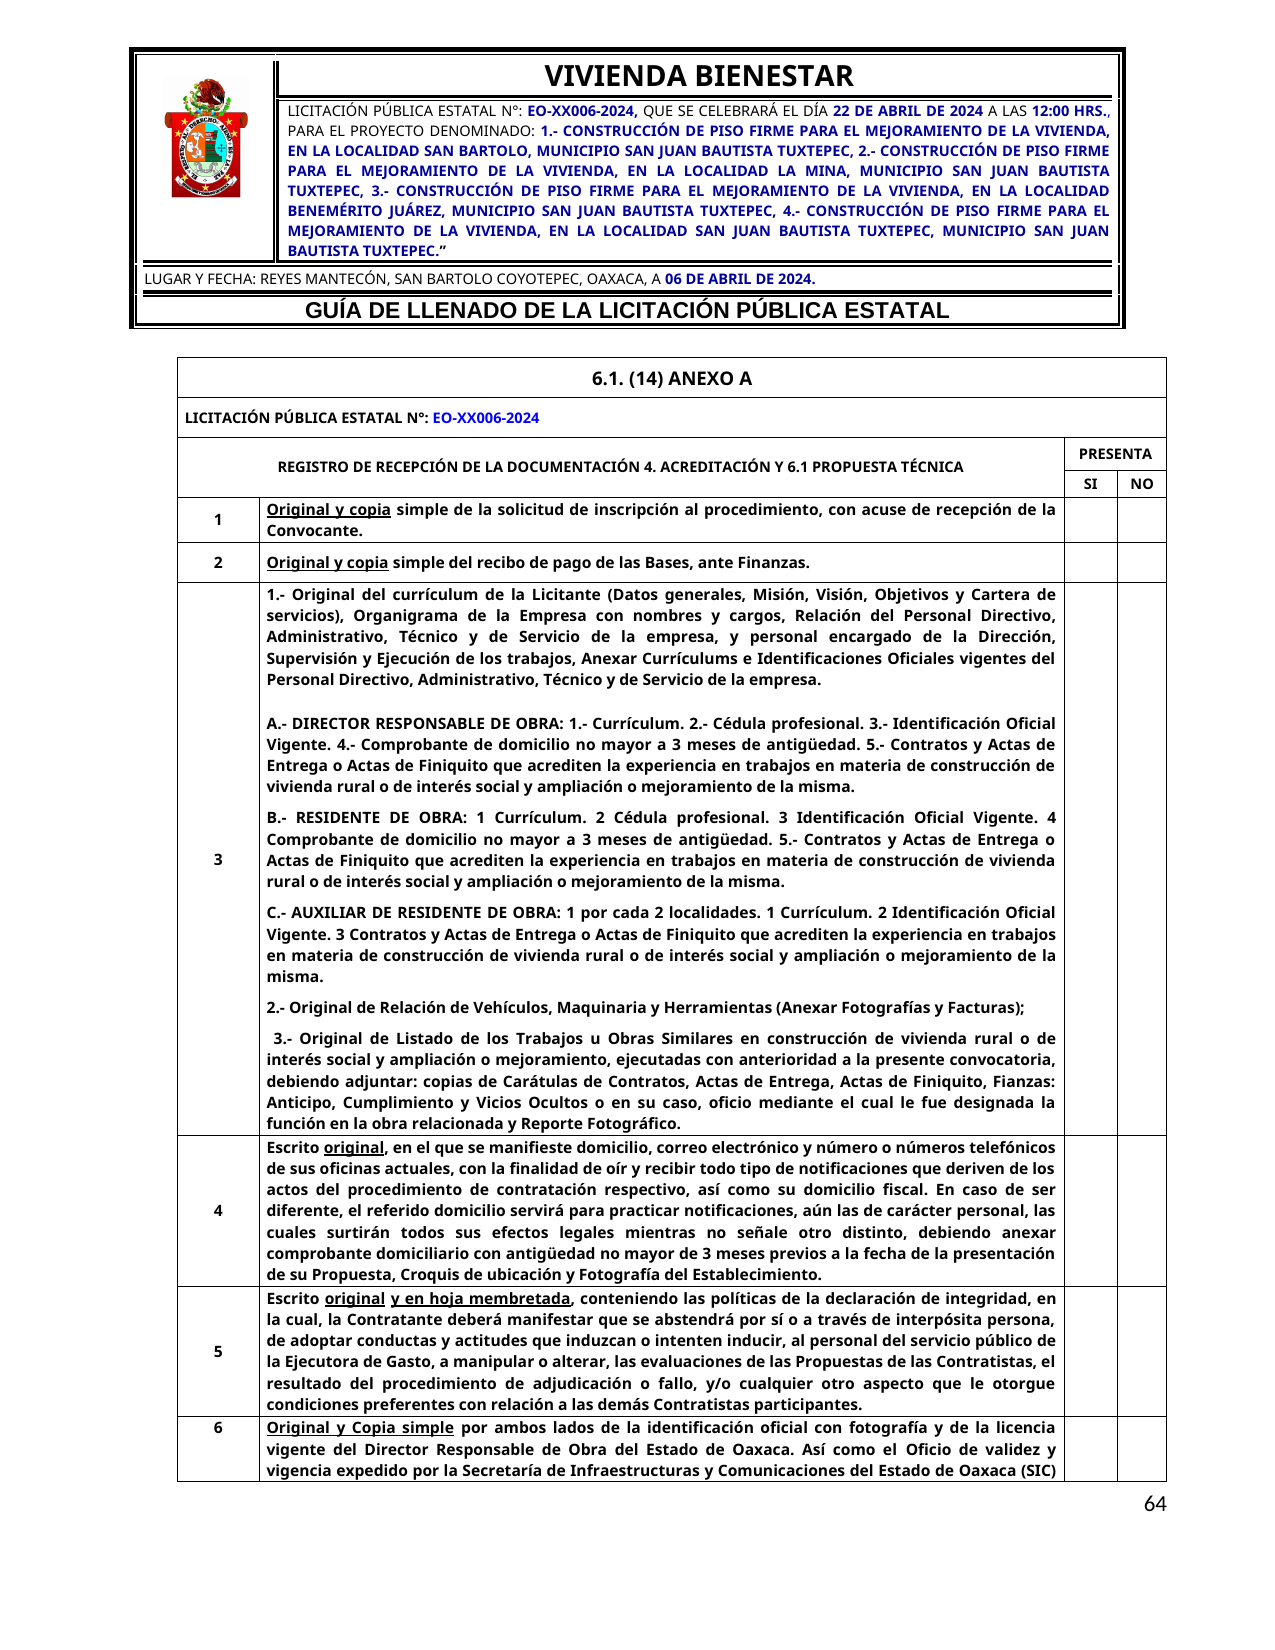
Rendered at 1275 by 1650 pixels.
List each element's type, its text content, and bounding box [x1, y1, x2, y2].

table_cell [1118, 543, 1166, 582]
table_cell 2 [178, 543, 259, 582]
table_cell [1065, 543, 1117, 582]
table_header 6.1. (14) ANEXO A [178, 358, 1166, 397]
table_cell Original y copia simple de la solicitud de inscripción al procedimiento, con acuse de recepción de la Convocante. [260, 498, 1064, 542]
table_cell PRESENTA [1065, 438, 1166, 470]
table_cell 1.- Original del currículum de la Licitante (Datos generales, Misión, Visión, Objetivos y Cartera de servicios), Organigrama de la Empresa con nombres y cargos, Relación del Personal Directivo, Administrativo, Técnico y de Servicio de la empresa, y personal encargado de la Dirección, Supervisión y Ejecución de los trabajos, Anexar Currículums e Identificaciones Oficiales vigentes del Personal Directivo, Administrativo, Técnico y de Servicio de la empresa. A.- DIRECTOR RESPONSABLE DE OBRA: 1.- Currículum. 2.- Cédula profesional. 3.- Identificación Oficial Vigente. 4.- Comprobante de domicilio no mayor a 3 meses de antigüedad. 5.- Contratos y Actas de Entrega o Actas de Finiquito que acrediten la experiencia en trabajos en materia de construcción de vivienda rural o de interés social y ampliación o mejoramiento de la misma. B.- RESIDENTE DE OBRA: 1 Currículum. 2 Cédula profesional. 3 Identificación Oficial Vigente. 4 Comprobante de domicilio no mayor a 3 meses de antigüedad. 5.- Contratos y Actas de Entrega o Actas de Finiquito que acrediten la experiencia en trabajos en materia de construcción de vivienda rural o de interés social y ampliación o mejoramiento de la misma. C.- AUXILIAR DE RESIDENTE DE OBRA: 1 por cada 2 localidades. 1 Currículum. 2 Identificación Oficial Vigente. 3 Contratos y Actas de Entrega o Actas de Finiquito que acrediten la experiencia en trabajos en materia de construcción de vivienda rural o de interés social y ampliación o mejoramiento de la misma. 2.- Original de Relación de Vehículos, Maquinaria y Herramientas (Anexar Fotografías y Facturas); 3.- Original de Listado de los Trabajos u Obras Similares en construcción de vivienda rural o de interés social y ampliación o mejoramiento, ejecutadas con anterioridad a la presente convocatoria, debiendo adjuntar: copias de Carátulas de Contratos, Actas de Entrega, Actas de Finiquito, Fianzas: Anticipo, Cumplimiento y Vicios Ocultos o en su caso, oficio mediante el cual le fue designada la función en la obra relacionada y Reporte Fotográfico. [260, 583, 1064, 1135]
table_cell 3 [178, 583, 259, 1135]
picture [162, 77, 250, 200]
table_cell [1118, 1287, 1166, 1416]
table_cell [1118, 1417, 1166, 1481]
table_cell REGISTRO DE RECEPCIÓN DE LA DOCUMENTACIÓN 4. ACREDITACIÓN Y 6.1 PROPUESTA TÉCNICA [178, 438, 1064, 497]
table_cell [1118, 498, 1166, 542]
table_cell Original y copia simple del recibo de pago de las Bases, ante Finanzas. [260, 543, 1064, 582]
table_cell 6 [178, 1417, 259, 1481]
table_cell NO [1118, 471, 1166, 497]
table_cell 5 [178, 1287, 259, 1416]
table_cell [1118, 583, 1166, 1135]
table_cell [1065, 1417, 1117, 1481]
table_cell [1065, 1287, 1117, 1416]
table_cell [1065, 1136, 1117, 1286]
table_cell 1 [178, 498, 259, 542]
table_cell Escrito original y en hoja membretada, conteniendo las políticas de la declaración de integridad, en la cual, la Contratante deberá manifestar que se abstendrá por sí o a través de interpósita persona, de adoptar conductas y actitudes que induzcan o intenten inducir, al personal del servicio público de la Ejecutora de Gasto, a manipular o alterar, las evaluaciones de las Propuestas de las Contratistas, el resultado del procedimiento de adjudicación o fallo, y/o cualquier otro aspecto que le otorgue condiciones preferentes con relación a las demás Contratistas participantes. [260, 1287, 1064, 1416]
table_cell [1065, 583, 1117, 1135]
table_cell [1118, 1136, 1166, 1286]
table_cell Original y Copia simple por ambos lados de la identificación oficial con fotografía y de la licencia vigente del Director Responsable de Obra del Estado de Oaxaca. Así como el Oficio de validez y vigencia expedido por la Secretaría de Infraestructuras y Comunicaciones del Estado de Oaxaca (SIC) 2024. Las originales son para efectos de cotejo. [260, 1417, 1064, 1481]
table_cell Escrito original, en el que se manifieste domicilio, correo electrónico y número o números telefónicos de sus oficinas actuales, con la finalidad de oír y recibir todo tipo de notificaciones que deriven de los actos del procedimiento de contratación respectivo, así como su domicilio fiscal. En caso de ser diferente, el referido domicilio servirá para practicar notificaciones, aún las de carácter personal, las cuales surtirán todos sus efectos legales mientras no señale otro distinto, debiendo anexar comprobante domiciliario con antigüedad no mayor de 3 meses previos a la fecha de la presentación de su Propuesta, Croquis de ubicación y Fotografía del Establecimiento. [260, 1136, 1064, 1286]
table_cell LICITACIÓN PÚBLICA ESTATAL N°: EO-XX006-2024 [178, 398, 1166, 437]
table_cell 4 [178, 1136, 259, 1286]
table_cell SI [1065, 471, 1117, 497]
table_cell [1065, 498, 1117, 542]
